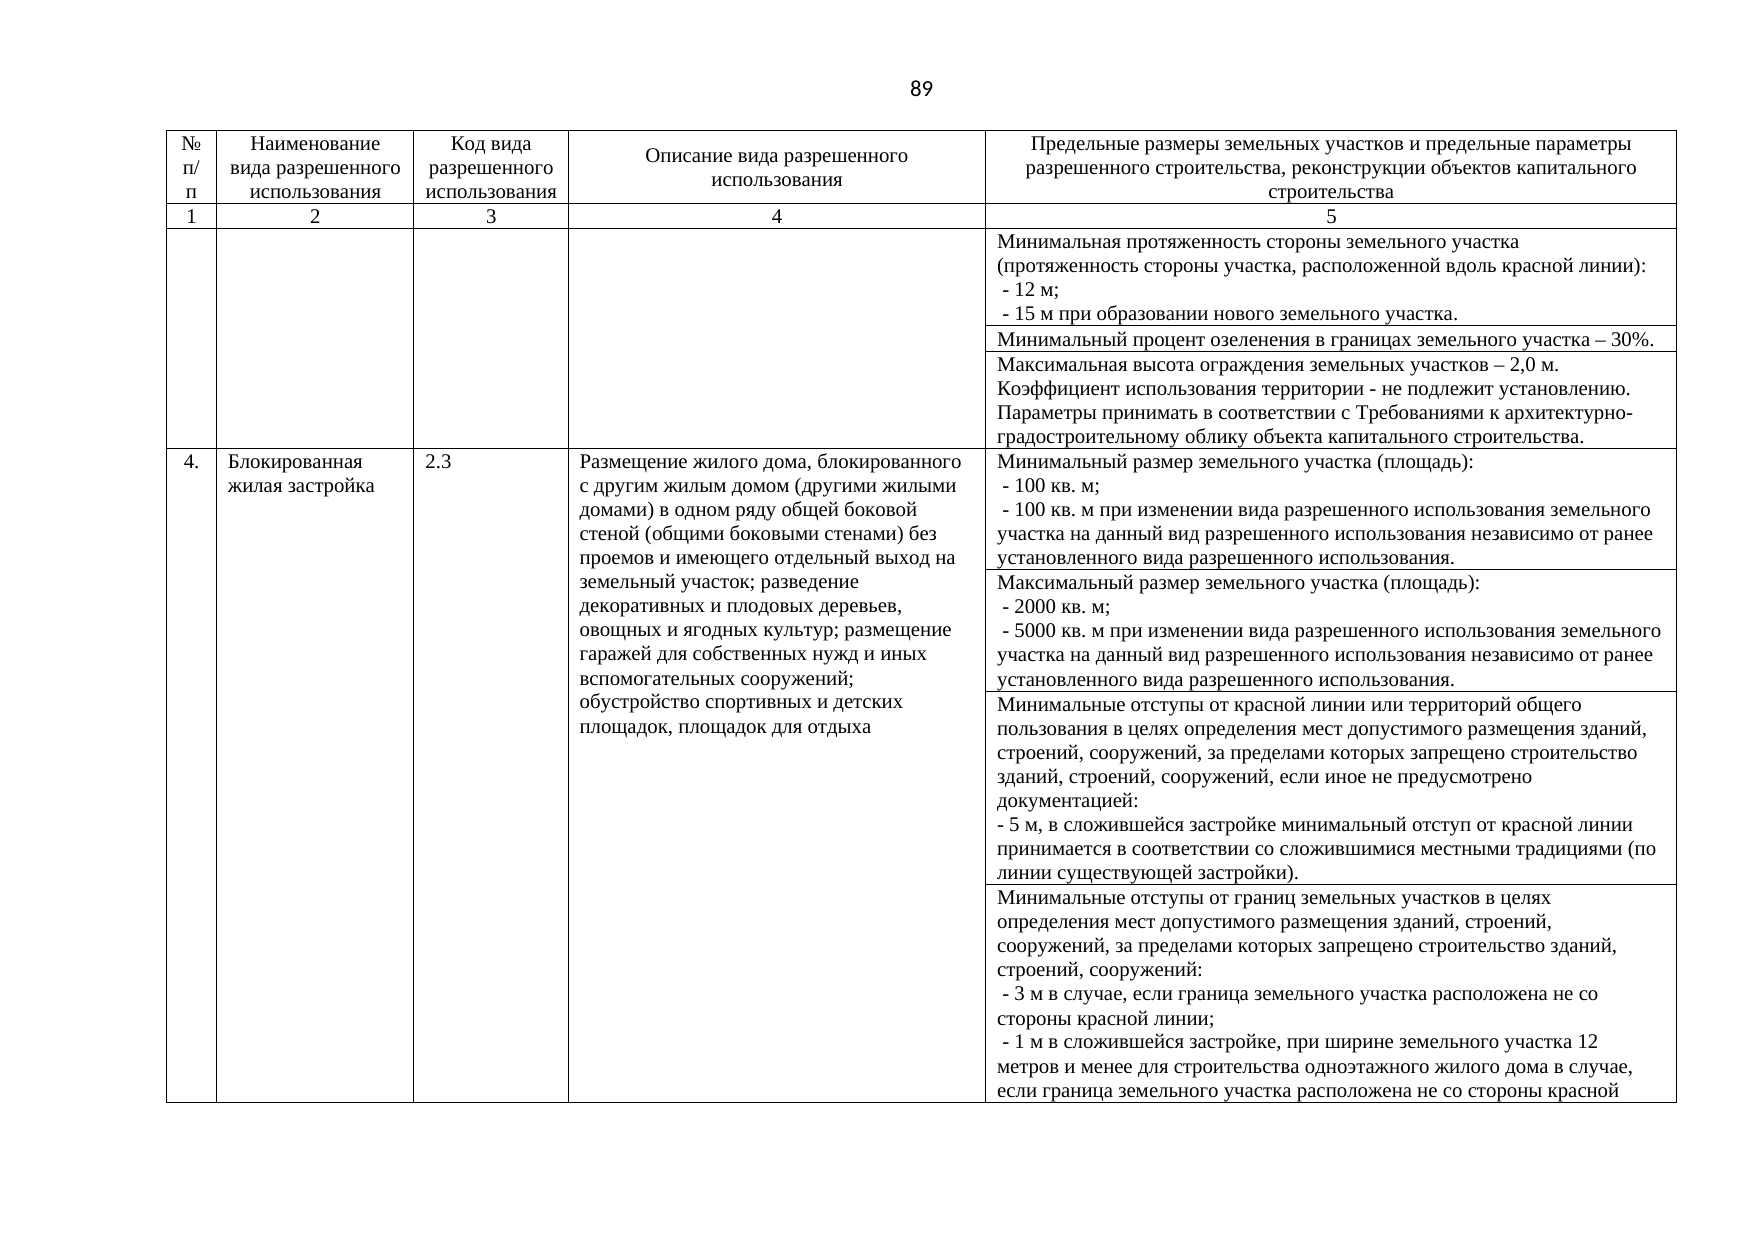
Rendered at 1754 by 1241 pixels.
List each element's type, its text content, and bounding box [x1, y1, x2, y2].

table_cell Максимальный размер земельного участка (площадь): - 2000 кв. м; - 5000 кв. м при изменении вида разрешенного использования земельного участка на данный вид разрешенного использования независимо от ранее установленного вида разрешенного использования. [986, 570, 1676, 691]
table_cell Минимальные отступы от красной линии или территорий общего пользования в целях определения мест допустимого размещения зданий, строений, сооружений, за пределами которых запрещено строительство зданий, строений, сооружений, если иное не предусмотрено документацией: - 5 м, в сложившейся застройке минимальный отступ от красной линии принимается в соответствии со сложившимися местными традициями (по линии существующей застройки). [986, 692, 1676, 884]
table_cell 3 [414, 204, 568, 228]
table_cell Минимальная протяженность стороны земельного участка (протяженность стороны участка, расположенной вдоль красной линии): - 12 м; - 15 м при образовании нового земельного участка. [986, 229, 1676, 325]
table_cell 2.3 [414, 449, 568, 1102]
table_header Описание вида разрешенного использования [569, 131, 985, 203]
table_header Код вида разрешенного использования [414, 131, 568, 203]
table_header № п/п [167, 131, 216, 203]
table_header Наименование вида разрешенного использования [217, 131, 413, 203]
table_cell Блокированная жилая застройка [217, 449, 413, 1102]
table_header Предельные размеры земельных участков и предельные параметры разрешенного строительства, реконструкции объектов капитального строительства [986, 131, 1676, 203]
table_cell 1 [167, 204, 216, 228]
table_cell 2 [217, 204, 413, 228]
table_cell Максимальная высота ограждения земельных участков – 2,0 м. Коэффициент использования территории - не подлежит установлению. Параметры принимать в соответствии с Требованиями к архитектурно-градостроительному облику объекта капитального строительства. [986, 352, 1676, 448]
table_cell 5 [986, 204, 1676, 228]
table_cell 4. [167, 449, 216, 1102]
table_cell 4 [569, 204, 985, 228]
table_cell Минимальный размер земельного участка (площадь): - 100 кв. м; - 100 кв. м при изменении вида разрешенного использования земельного участка на данный вид разрешенного использования независимо от ранее установленного вида разрешенного использования. [986, 449, 1676, 569]
table_cell Размещение жилого дома, блокированного с другим жилым домом (другими жилыми домами) в одном ряду общей боковой стеной (общими боковыми стенами) без проемов и имеющего отдельный выход на земельный участок; разведение декоративных и плодовых деревьев, овощных и ягодных культур; размещение гаражей для собственных нужд и иных вспомогательных сооружений; обустройство спортивных и детских площадок, площадок для отдыха [569, 449, 985, 1102]
table_cell Минимальный процент озеленения в границах земельного участка – 30%. [986, 326, 1676, 351]
